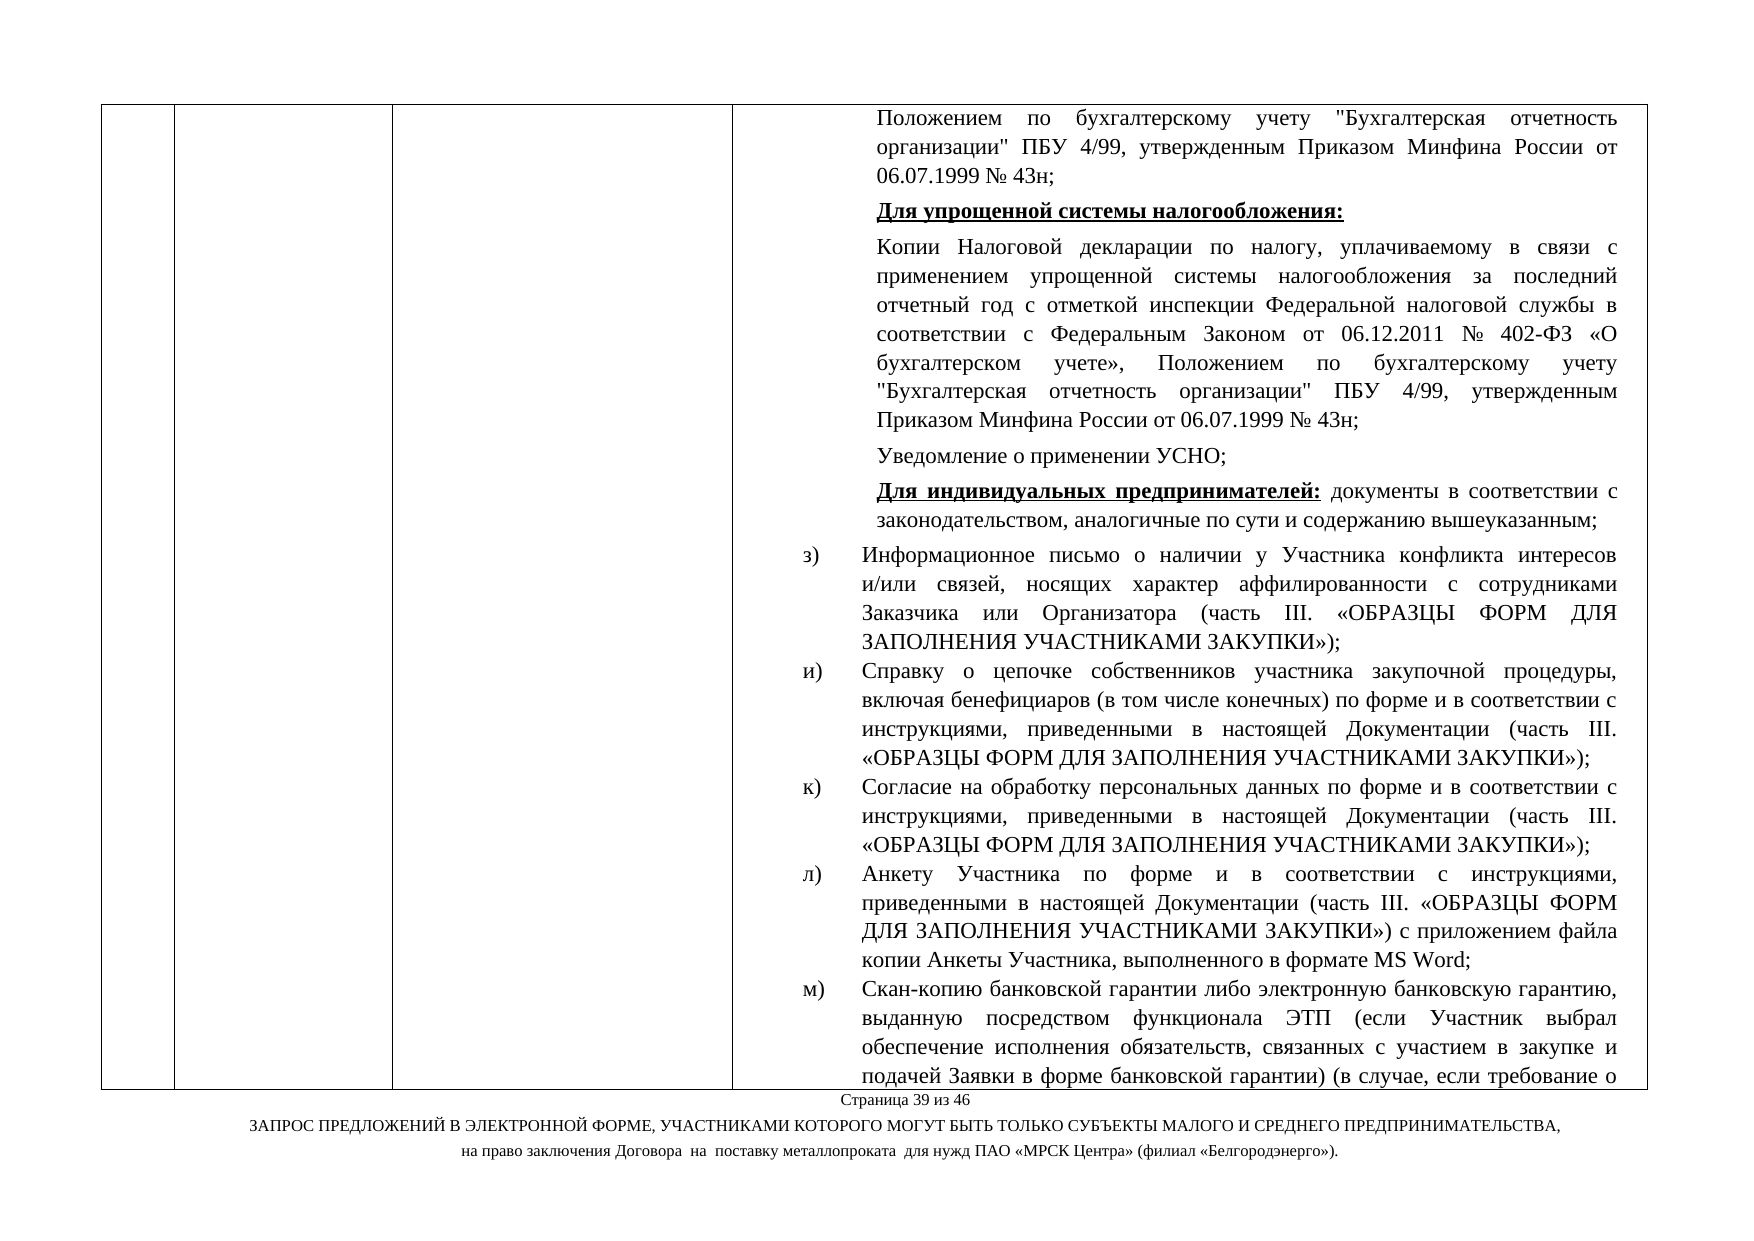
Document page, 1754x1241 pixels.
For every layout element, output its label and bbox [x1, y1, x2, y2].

table_cell [175, 105, 392, 1089]
table_cell [733, 105, 1647, 1089]
table_cell [102, 105, 174, 1089]
table_cell [393, 105, 732, 1089]
